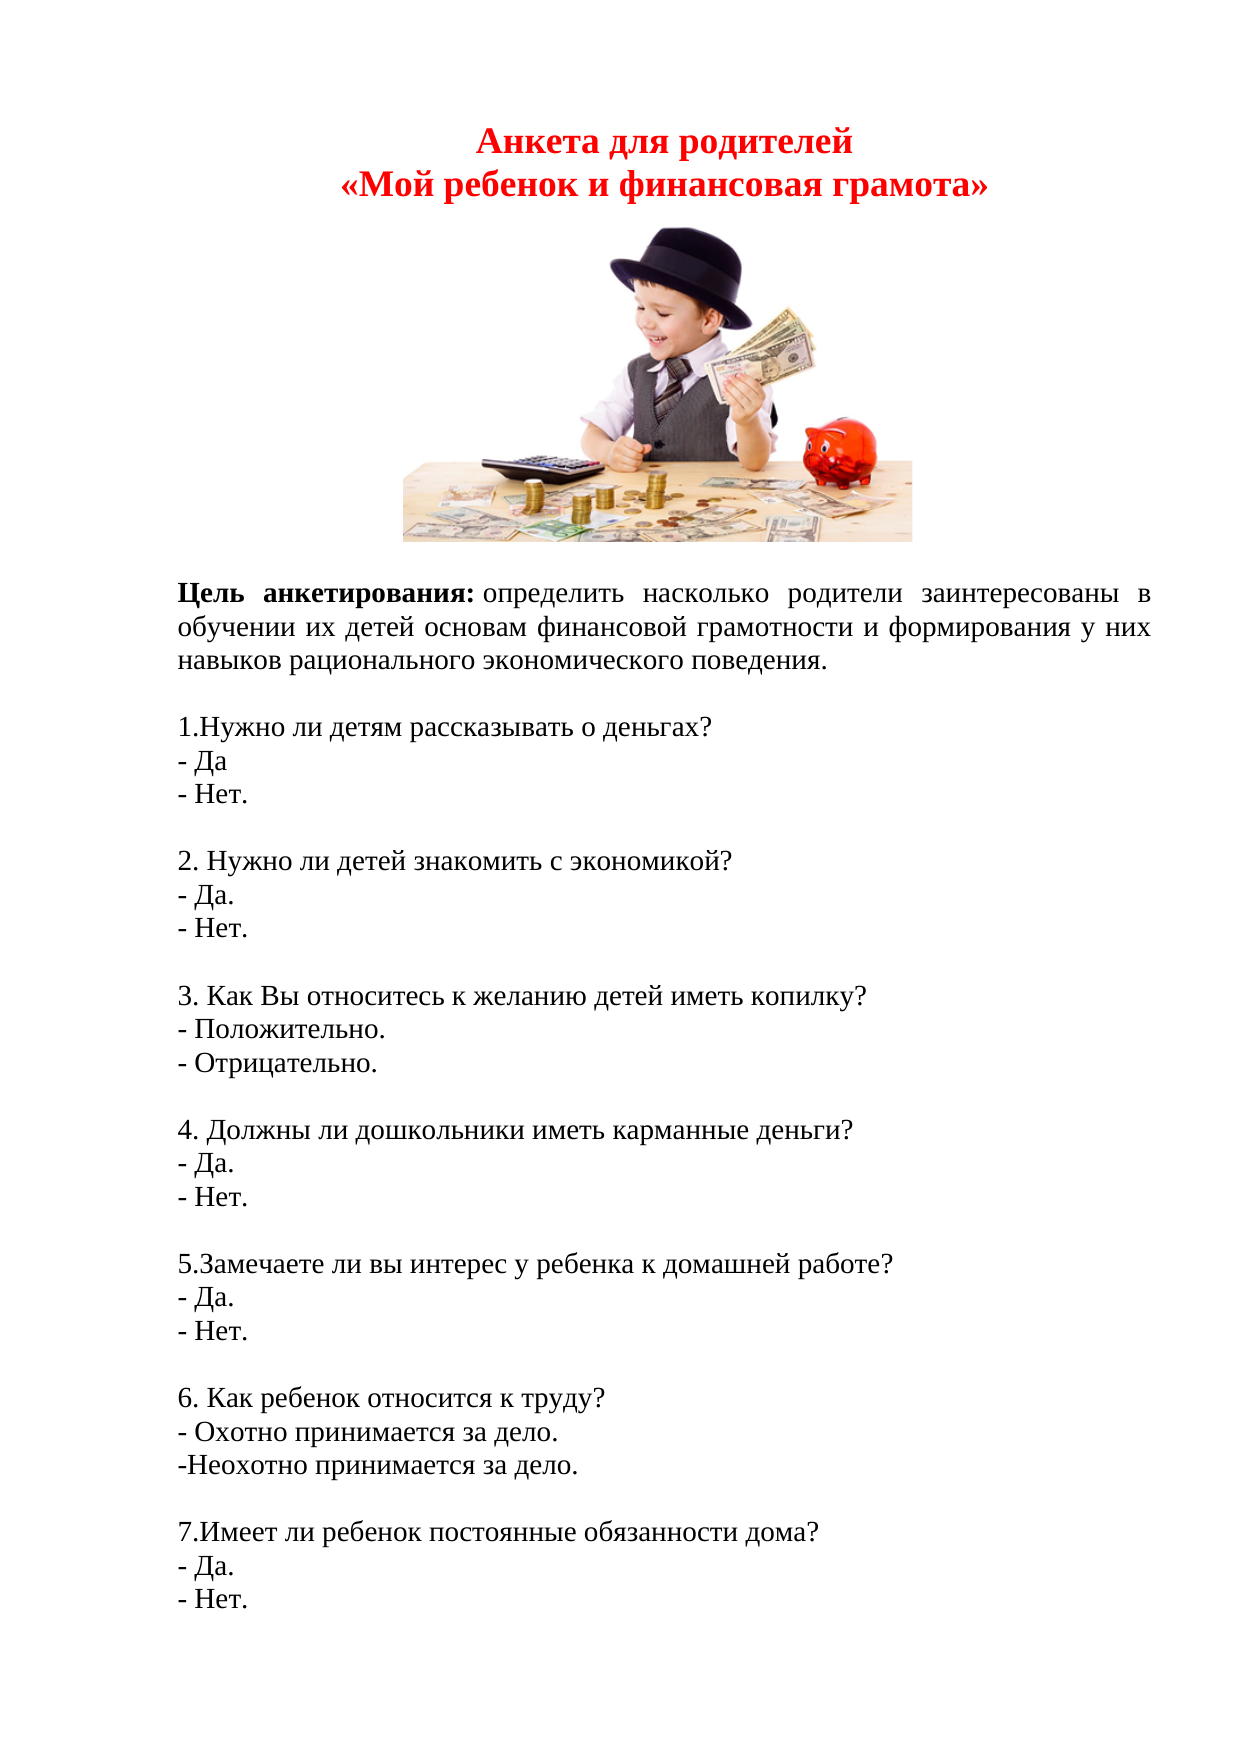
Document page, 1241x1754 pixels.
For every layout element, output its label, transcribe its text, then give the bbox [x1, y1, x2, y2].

text 1.Нужно ли детям рассказывать о деньгах? [177, 709, 1152, 743]
text - Нет. [177, 1313, 1152, 1347]
text - Охотно принимается за дело. [177, 1414, 1152, 1447]
picture [403, 223, 913, 542]
text - Да. [177, 1279, 1152, 1313]
text - Нет. [177, 776, 1152, 810]
text 3. Как Вы относитесь к желанию детей иметь копилку? [177, 978, 1152, 1011]
text - Положительно. [177, 1011, 1152, 1045]
text - Да. [177, 1548, 1152, 1581]
text - Нет. [177, 1179, 1152, 1212]
text - Да. [177, 1145, 1152, 1179]
text - Нет. [177, 911, 1152, 944]
text Цель анкетирования: определить насколько родители заинтересованы в обучении их детей основам финансовой грамотности и формирования у них навыков рационального экономического поведения. [177, 575, 1152, 676]
text 4. Должны ли дошкольники иметь карманные деньги? [177, 1112, 1152, 1145]
text Анкета для родителей [177, 118, 1152, 161]
text 7.Имеет ли ребенок постоянные обязанности дома? [177, 1514, 1152, 1548]
text 6. Как ребенок относится к труду? [177, 1380, 1152, 1414]
text - Да. [177, 877, 1152, 911]
text 5.Замечаете ли вы интерес у ребенка к домашней работе? [177, 1246, 1152, 1279]
text -Неохотно принимается за дело. [177, 1447, 1152, 1481]
text «Мой ребенок и финансовая грамота» [177, 161, 1152, 204]
text - Да [177, 743, 1152, 776]
text 2. Нужно ли детей знакомить с экономикой? [177, 843, 1152, 877]
text - Отрицательно. [177, 1045, 1152, 1078]
text - Нет. [177, 1581, 1152, 1615]
